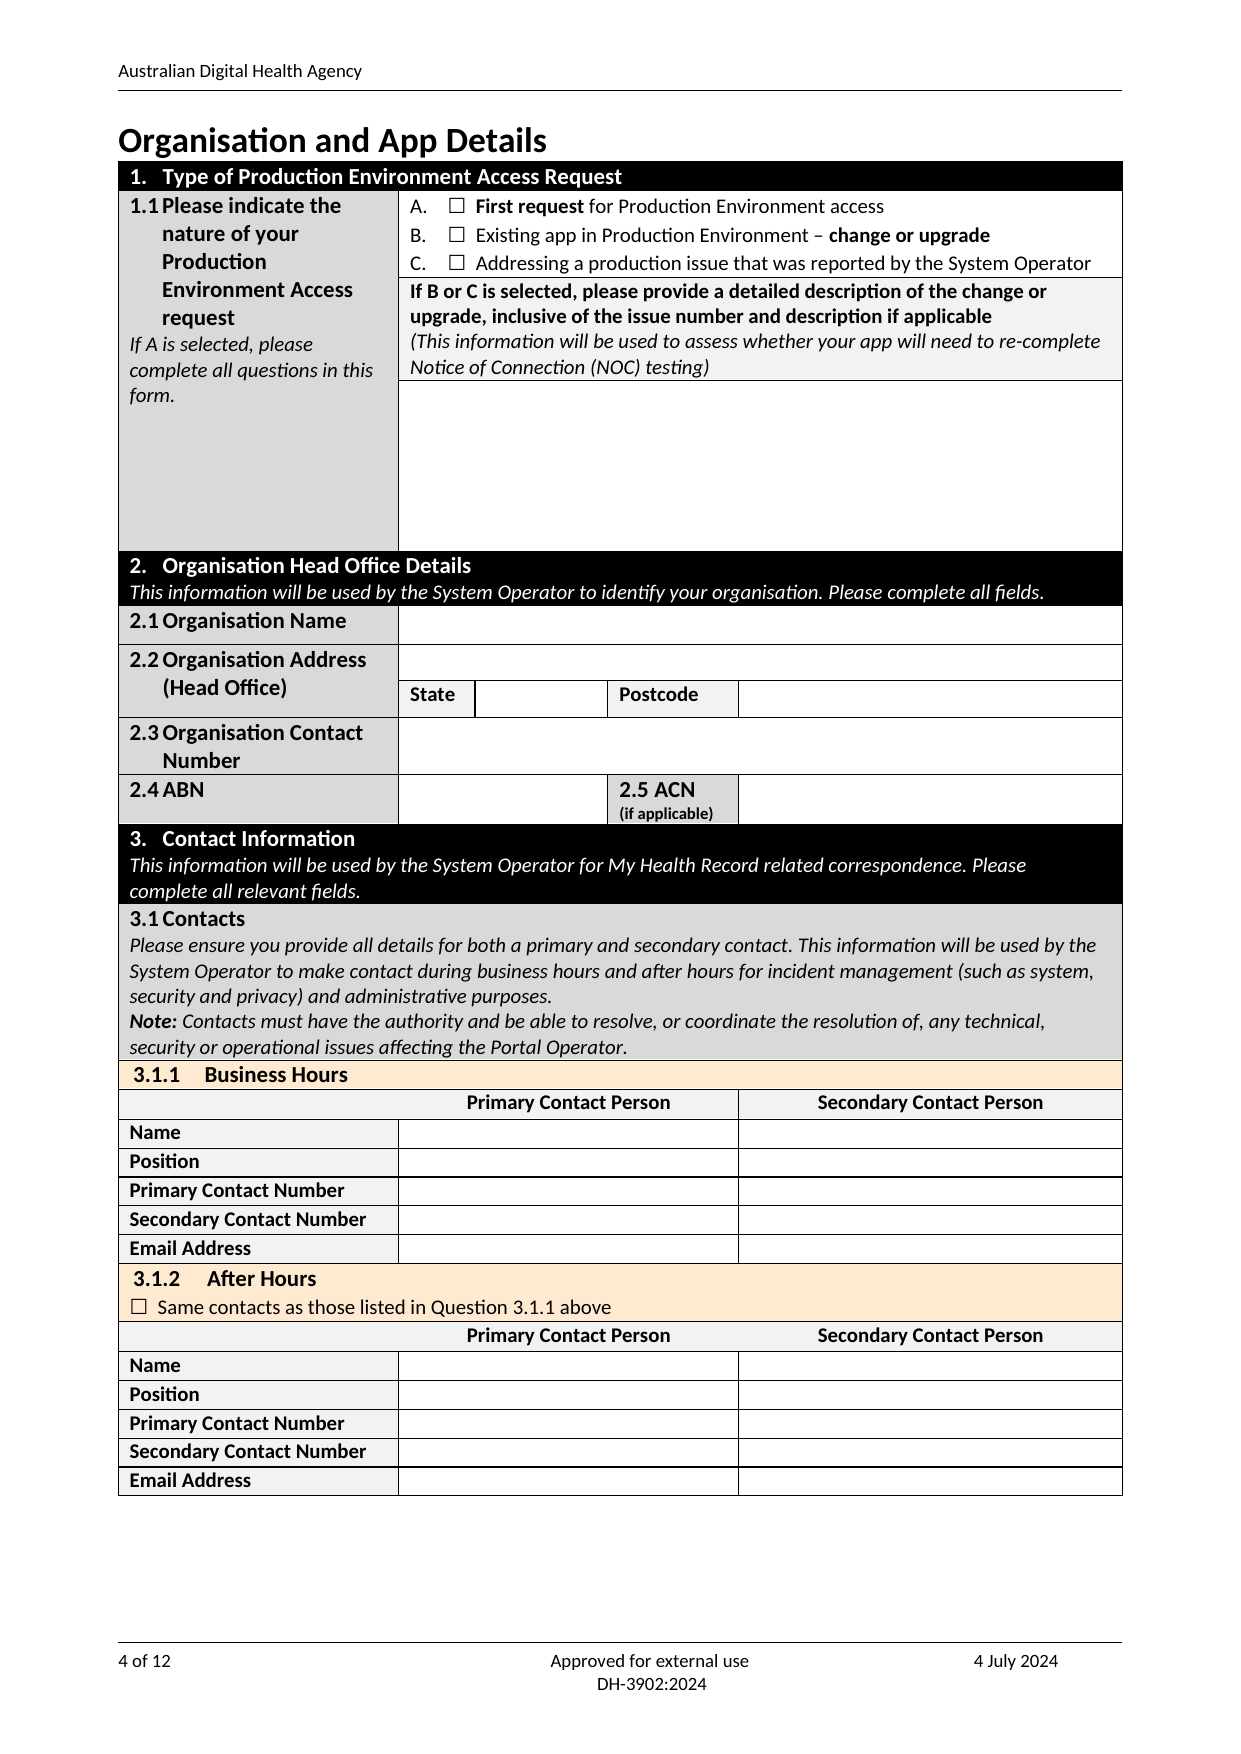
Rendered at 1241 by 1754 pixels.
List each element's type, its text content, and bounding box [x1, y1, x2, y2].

table_cell [739, 1149, 1122, 1176]
table_cell [739, 1381, 1122, 1409]
table_cell [399, 1206, 738, 1234]
table_cell Contact Information This information will be used by the System Operator for My Health Record related correspondence. Please complete all relevant fields. [119, 825, 1122, 903]
table_cell Contacts Please ensure you provide all details for both a primary and secondary contact. This information will be used by the System Operator to make contact during business hours and after hours for incident management (such as system, security and privacy) and administrative purposes. Note: Contacts must have the authority and be able to resolve, or coordinate the resolution of, any technical, security or operational issues affecting the Portal Operator. [119, 904, 1122, 1059]
table_cell Please indicate the nature of your Production Environment Access request If A is selected, please complete all questions in this form. [119, 191, 398, 551]
table_cell After Hours Same contacts as those listed in Question 3.1.1 above [119, 1264, 1122, 1321]
table_header Type of Production Environment Access Request [119, 163, 1122, 190]
table_cell [399, 381, 1122, 551]
table_cell Organisation Head Office Details This information will be used by the System Operator to identify your organisation. Please complete all fields. [119, 552, 1122, 605]
table_cell Position [119, 1149, 398, 1176]
table_cell Position [119, 1381, 398, 1409]
table_cell Primary Contact Number [119, 1410, 398, 1437]
text Organisation and App Details [118, 118, 1122, 161]
table_cell [399, 1235, 738, 1263]
table_cell [399, 718, 1122, 774]
table_cell [399, 1410, 738, 1437]
table_cell [399, 606, 1122, 644]
table_cell [739, 1178, 1122, 1205]
table_cell [739, 1352, 1122, 1380]
table_cell [739, 775, 1122, 823]
table_cell Primary Contact Number [119, 1178, 398, 1205]
table_cell State [399, 681, 474, 717]
table_cell [739, 1120, 1122, 1147]
table_cell [399, 1439, 738, 1466]
table_cell Secondary Contact Person [739, 1090, 1122, 1118]
table_cell Secondary Contact Number [119, 1206, 398, 1234]
table_cell [399, 775, 607, 823]
table_cell ACN (if applicable) [608, 775, 738, 823]
table_cell ABN [119, 775, 398, 823]
table_cell [399, 1149, 738, 1176]
table_cell Primary Contact Person [399, 1322, 738, 1351]
table_cell Organisation Address (Head Office) [119, 645, 398, 717]
table_cell Primary Contact Person [399, 1090, 738, 1118]
table_cell Email Address [119, 1235, 398, 1263]
table_cell [739, 681, 1122, 717]
table_cell Name [119, 1120, 398, 1147]
table_cell [739, 1206, 1122, 1234]
table_cell Secondary Contact Number [119, 1439, 398, 1466]
table_cell Email Address [119, 1468, 398, 1495]
table_cell Organisation Contact Number [119, 718, 398, 774]
table_cell Name [119, 1352, 398, 1380]
table_cell [399, 1120, 738, 1147]
table_cell [399, 645, 1122, 680]
table_cell [119, 1322, 399, 1351]
table_cell First request for Production Environment access Existing app in Production Environment – change or upgrade Addressing a production issue that was reported by the System Operator [399, 191, 1122, 277]
table_cell Organisation Name [119, 606, 398, 644]
table_cell [739, 1235, 1122, 1263]
table_cell [739, 1410, 1122, 1437]
table_cell [476, 681, 607, 717]
table_cell Postcode [608, 681, 738, 717]
table_cell [739, 1439, 1122, 1466]
table_cell [399, 1381, 738, 1409]
table_cell [399, 1352, 738, 1380]
table_cell If B or C is selected, please provide a detailed description of the change or upgrade, inclusive of the issue number and description if applicable (This information will be used to assess whether your app will need to re-complete Notice of Connection (NOC) testing) [399, 278, 1122, 379]
table_cell [399, 1178, 738, 1205]
table_cell [119, 1090, 399, 1118]
table_cell Business Hours [119, 1061, 1122, 1088]
table_cell Secondary Contact Person [738, 1322, 1122, 1351]
table_cell [739, 1468, 1122, 1495]
table_cell [399, 1468, 738, 1495]
